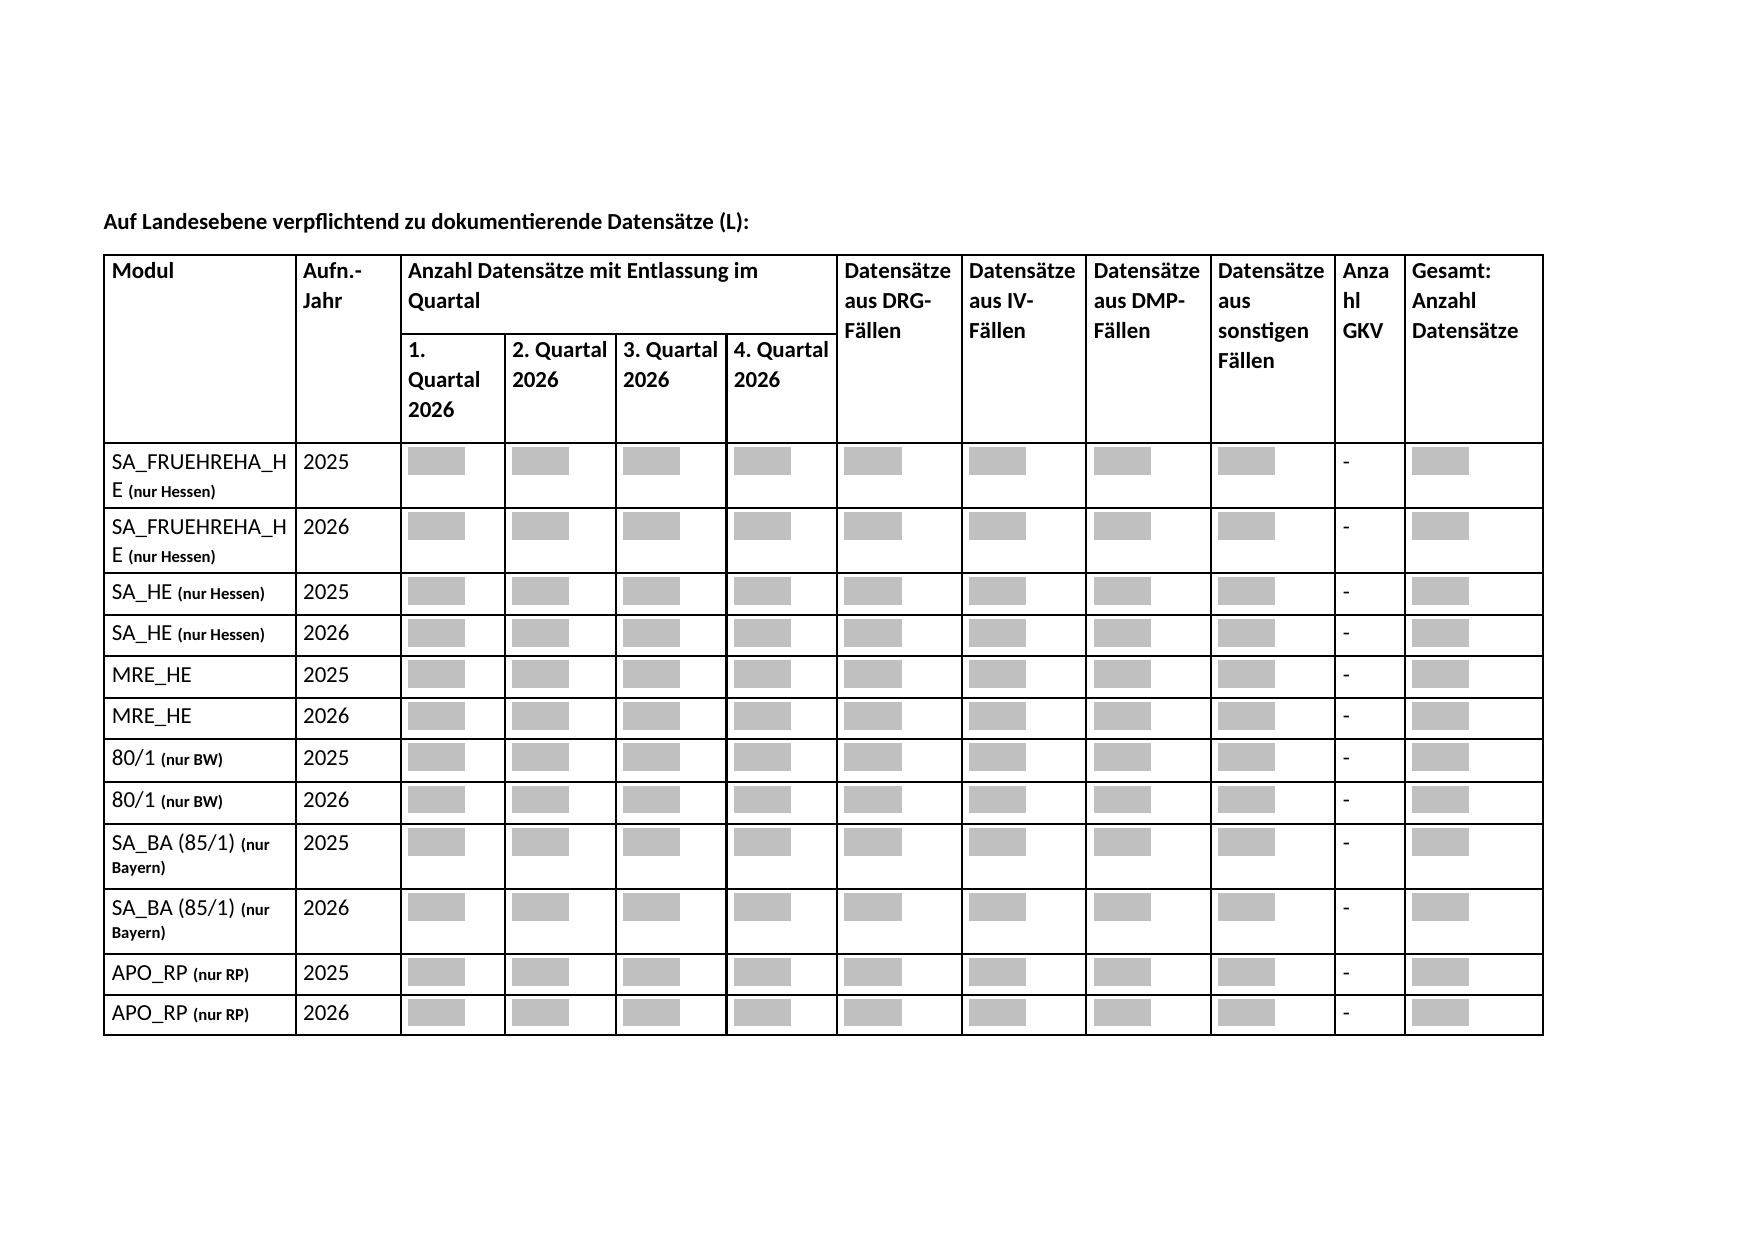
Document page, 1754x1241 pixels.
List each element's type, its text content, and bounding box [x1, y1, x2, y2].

table_cell - [1336, 955, 1404, 993]
table_cell [1406, 825, 1542, 888]
table_cell [1212, 955, 1334, 993]
table_cell [1212, 996, 1334, 1034]
table_cell SA_HE (nur Hessen) [105, 574, 295, 613]
table_cell [838, 996, 961, 1034]
table_cell [1087, 699, 1210, 738]
table_cell [1406, 699, 1542, 738]
table_cell [838, 657, 961, 697]
table_cell [1406, 740, 1542, 781]
table_cell [728, 740, 836, 781]
table_cell [402, 740, 504, 781]
table_cell [1212, 444, 1334, 507]
text Auf Landesebene verpflichtend zu dokumentierende Datensätze (L): [103, 207, 1542, 235]
table_cell [838, 825, 961, 888]
table_cell [617, 825, 725, 888]
table_cell - [1336, 783, 1404, 823]
table_cell 2025 [297, 444, 400, 507]
table_cell [506, 616, 615, 655]
table_cell [617, 509, 725, 572]
table_cell [728, 996, 836, 1034]
table_cell [963, 444, 1085, 507]
table_cell 2025 [297, 740, 400, 781]
table_cell [838, 740, 961, 781]
table_cell MRE_HE [105, 699, 295, 738]
table_cell [963, 783, 1085, 823]
table_cell [1212, 890, 1334, 953]
table_cell [506, 509, 615, 572]
table_cell [1406, 509, 1542, 572]
table_cell 3. Quartal 2026 [617, 335, 725, 442]
table_cell [402, 996, 504, 1034]
table_cell - [1336, 825, 1404, 888]
table_cell [1087, 783, 1210, 823]
table_cell [1406, 890, 1542, 953]
table_cell 2026 [297, 699, 400, 738]
table_cell [728, 783, 836, 823]
table_cell [963, 955, 1085, 993]
table_cell [1212, 574, 1334, 613]
table_cell SA_FRUEHREHA_HE (nur Hessen) [105, 444, 295, 507]
table_cell 2025 [297, 574, 400, 613]
table_cell - [1336, 699, 1404, 738]
table_cell [728, 574, 836, 613]
table_cell [402, 509, 504, 572]
table_cell [506, 657, 615, 697]
table_cell [402, 825, 504, 888]
table_cell [402, 616, 504, 655]
table_cell - [1336, 616, 1404, 655]
table_cell [617, 444, 725, 507]
table_cell 2026 [297, 616, 400, 655]
table_cell [402, 890, 504, 953]
table_cell 2026 [297, 783, 400, 823]
table_cell [1087, 955, 1210, 993]
table_cell [1212, 783, 1334, 823]
table_cell [506, 699, 615, 738]
table_cell [963, 825, 1085, 888]
table_cell [1087, 890, 1210, 953]
table_cell [506, 444, 615, 507]
table_cell - [1336, 657, 1404, 697]
table_cell SA_BA (85/1) (nur Bayern) [105, 890, 295, 953]
table_cell [1212, 657, 1334, 697]
table_cell 2. Quartal 2026 [506, 335, 615, 442]
table_cell [838, 783, 961, 823]
table_cell [506, 574, 615, 613]
table_cell [506, 740, 615, 781]
table_cell - [1336, 996, 1404, 1034]
table_cell 2026 [297, 890, 400, 953]
table_cell [1406, 657, 1542, 697]
table_cell [617, 955, 725, 993]
table_cell [617, 657, 725, 697]
table_cell [1212, 740, 1334, 781]
table_cell [728, 825, 836, 888]
table_cell [963, 890, 1085, 953]
table_cell [1087, 574, 1210, 613]
table_cell [1087, 444, 1210, 507]
table_cell [728, 699, 836, 738]
table_cell [1406, 996, 1542, 1034]
table_cell [506, 890, 615, 953]
table_header Aufn.-Jahr [297, 256, 400, 442]
table_cell [617, 574, 725, 613]
table_cell [1087, 616, 1210, 655]
table_cell 2025 [297, 657, 400, 697]
table_cell [838, 890, 961, 953]
table_cell - [1336, 890, 1404, 953]
table_cell - [1336, 509, 1404, 572]
table_cell [617, 699, 725, 738]
table_cell [1406, 574, 1542, 613]
table_cell [506, 825, 615, 888]
table_cell [1406, 616, 1542, 655]
table_header Datensätze aus sonstigen Fällen [1212, 256, 1334, 442]
table_cell [838, 616, 961, 655]
table_cell [728, 616, 836, 655]
table_cell [728, 657, 836, 697]
table_cell [402, 955, 504, 993]
table_header Datensätze aus DRG-Fällen [838, 256, 961, 442]
table_cell 2025 [297, 955, 400, 993]
table_cell - [1336, 574, 1404, 613]
table_cell [963, 996, 1085, 1034]
table_cell [1087, 825, 1210, 888]
table_cell [1406, 783, 1542, 823]
table_cell [1212, 699, 1334, 738]
table_cell [402, 574, 504, 613]
table_cell [1087, 996, 1210, 1034]
table_cell [1087, 509, 1210, 572]
table_cell 4. Quartal 2026 [728, 335, 836, 442]
table_header Datensätze aus DMP-Fällen [1087, 256, 1210, 442]
table_cell SA_HE (nur Hessen) [105, 616, 295, 655]
table_cell [728, 890, 836, 953]
table_cell [617, 996, 725, 1034]
table_cell [963, 740, 1085, 781]
table_cell [617, 890, 725, 953]
table_cell [838, 444, 961, 507]
table_cell [1087, 740, 1210, 781]
table_cell [1212, 825, 1334, 888]
table_cell [838, 955, 961, 993]
table_header Modul [105, 256, 295, 442]
table_cell 2025 [297, 825, 400, 888]
table_cell [1406, 444, 1542, 507]
table_cell [1212, 616, 1334, 655]
table_cell - [1336, 444, 1404, 507]
table_header Anzahl Datensätze mit Entlassung im Quartal [402, 256, 836, 333]
table_cell [963, 574, 1085, 613]
table_cell [402, 657, 504, 697]
table_cell [1406, 955, 1542, 993]
table_cell [617, 616, 725, 655]
table_cell MRE_HE [105, 657, 295, 697]
table_cell [1087, 657, 1210, 697]
table_cell 2026 [297, 509, 400, 572]
table_header Datensätze aus IV-Fällen [963, 256, 1085, 442]
table_header Anzahl GKV [1336, 256, 1404, 442]
table_cell APO_RP (nur RP) [105, 955, 295, 993]
table_cell APO_RP (nur RP) [105, 996, 295, 1034]
table_cell 80/1 (nur BW) [105, 740, 295, 781]
table_cell - [1336, 740, 1404, 781]
table_cell [402, 783, 504, 823]
table_cell [728, 955, 836, 993]
table_cell 2026 [297, 996, 400, 1034]
table_cell [728, 444, 836, 507]
table_cell [838, 509, 961, 572]
table_cell SA_FRUEHREHA_HE (nur Hessen) [105, 509, 295, 572]
table_cell [838, 699, 961, 738]
table_cell [728, 509, 836, 572]
table_cell 1. Quartal 2026 [402, 335, 504, 442]
table_cell [617, 740, 725, 781]
table_cell SA_BA (85/1) (nur Bayern) [105, 825, 295, 888]
table_cell [506, 955, 615, 993]
table_cell [963, 509, 1085, 572]
table_cell [963, 657, 1085, 697]
table_cell [963, 616, 1085, 655]
table_cell [963, 699, 1085, 738]
table_cell 80/1 (nur BW) [105, 783, 295, 823]
table_cell [402, 699, 504, 738]
table_cell [506, 996, 615, 1034]
table_cell [506, 783, 615, 823]
table_cell [402, 444, 504, 507]
table_cell [838, 574, 961, 613]
table_cell [617, 783, 725, 823]
table_header Gesamt: Anzahl Datensätze [1406, 256, 1542, 442]
table_cell [1212, 509, 1334, 572]
